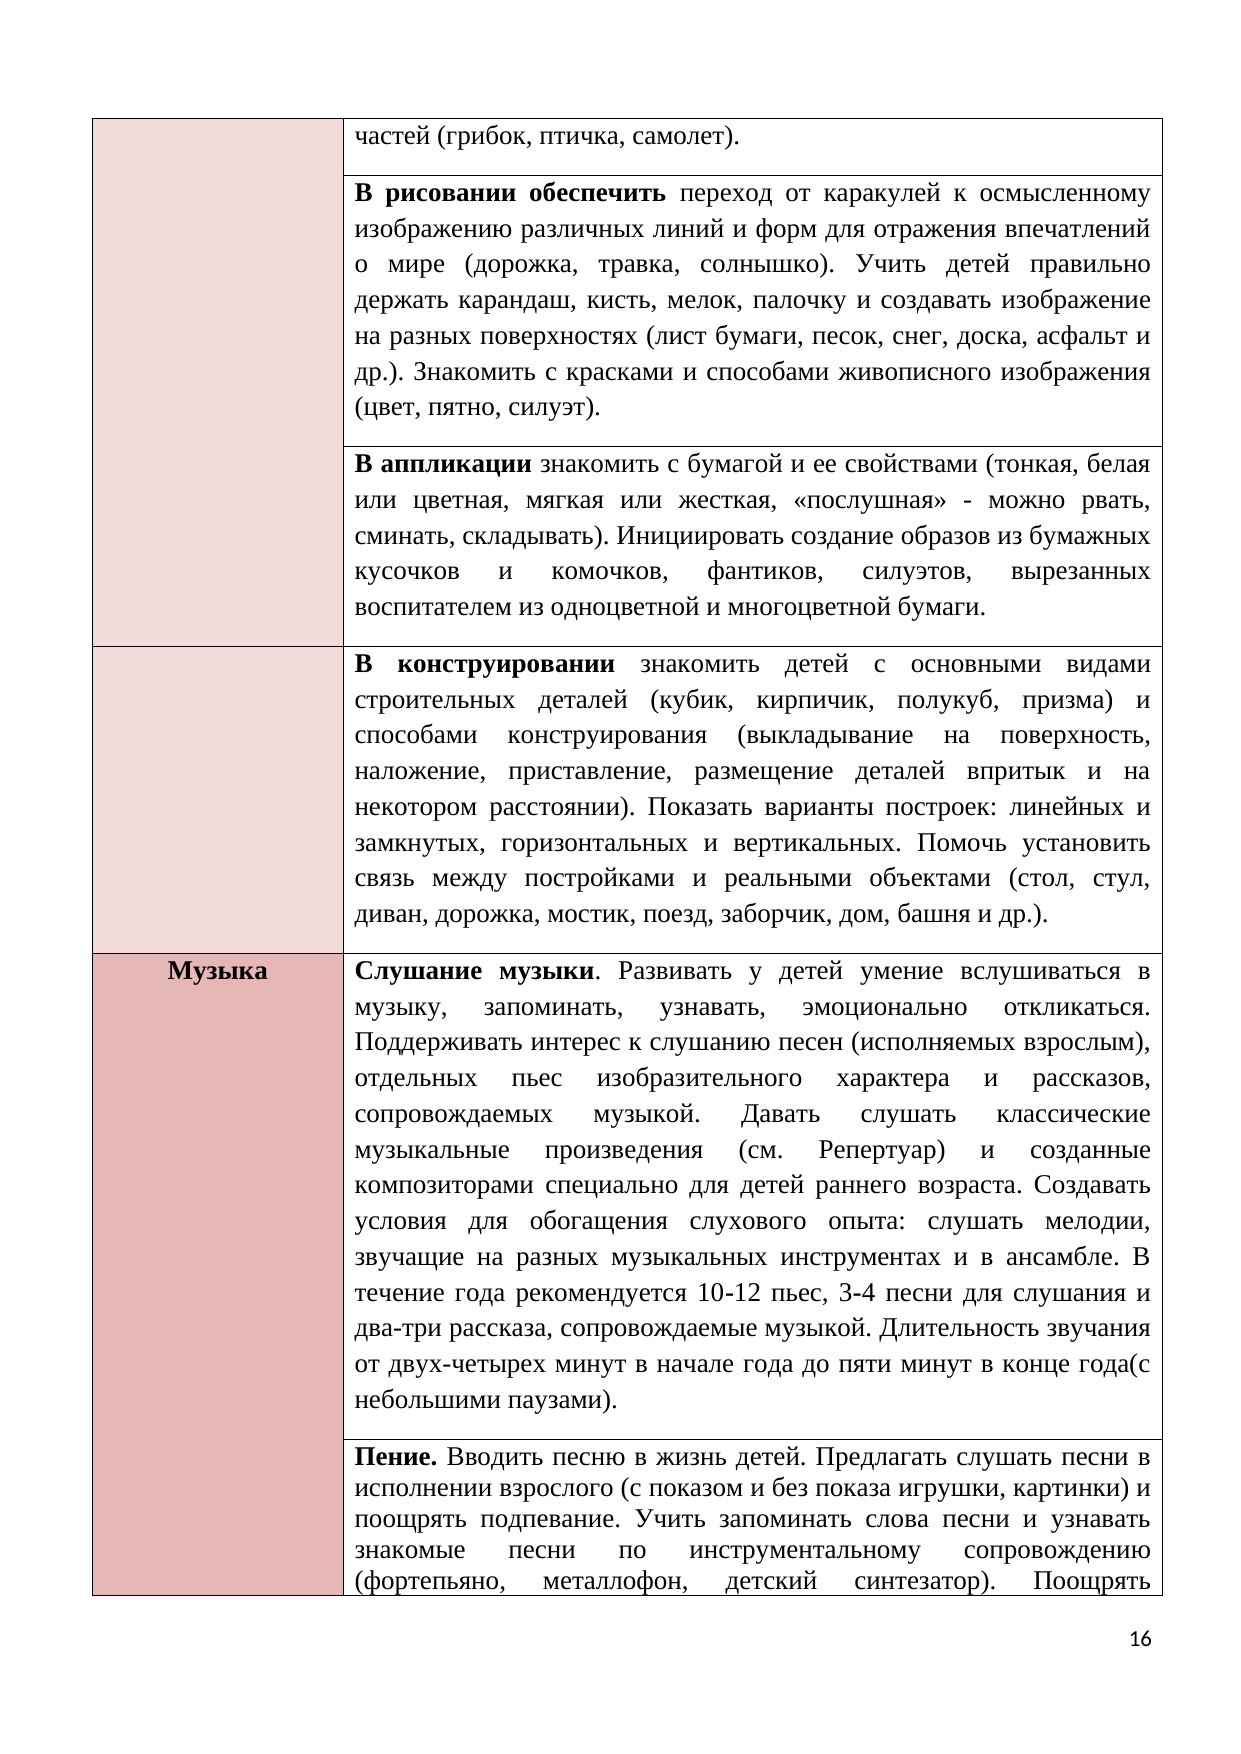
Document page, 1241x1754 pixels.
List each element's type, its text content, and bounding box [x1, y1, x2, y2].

table_cell [93, 647, 343, 953]
table_cell Слушание музыки. Развивать у детей умение вслушиваться в музыку, запоминать, узнавать, эмоционально откликаться. Поддерживать интерес к слушанию песен (исполняемых взрослым), отдельных пьес изобразительного характера и рассказов, сопровождаемых музыкой. Давать слушать классические музыкальные произведения (см. Репертуар) и созданные композиторами специально для детей раннего возраста. Создавать условия для обогащения слухового опыта: слушать мелодии, звучащие на разных музыкальных инструментах и в ансамбле. В течение года рекомендуется 10-12 пьес, 3-4 песни для слушания и два-три рассказа, сопровождаемые музыкой. Длительность звучания от двух-четырех минут в начале года до пяти минут в конце года(с небольшими паузами). [344, 954, 1162, 1439]
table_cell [344, 1440, 1162, 1595]
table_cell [344, 119, 1162, 175]
table_cell В аппликации знакомить с бумагой и ее свойствами (тонкая, белая или цветная, мягкая или жесткая, «послушная» - можно рвать, сминать, складывать). Инициировать создание образов из бумажных кусочков и комочков, фантиков, силуэтов, вырезанных воспитателем из одноцветной и многоцветной бумаги. [344, 447, 1162, 646]
table_cell В рисовании обеспечить переход от каракулей к осмысленному изображению различных линий и форм для отражения впечатлений о мире (дорожка, травка, солнышко). Учить детей правильно держать карандаш, кисть, мелок, палочку и создавать изображение на разных поверхностях (лист бумаги, песок, снег, доска, асфальт и др.). Знакомить с красками и способами живописного изображения (цвет, пятно, силуэт). [344, 176, 1162, 446]
table_cell В конструировании знакомить детей с основными видами строительных деталей (кубик, кирпичик, полукуб, призма) и способами конструирования (выкладывание на поверхность, наложение, приставление, размещение деталей впритык и на некотором расстоянии). Показать варианты построек: линейных и замкнутых, горизонтальных и вертикальных. Помочь установить связь между постройками и реальными объектами (стол, стул, диван, дорожка, мостик, поезд, заборчик, дом, башня и др.). [344, 647, 1162, 953]
table_cell Музыка [93, 954, 343, 1595]
